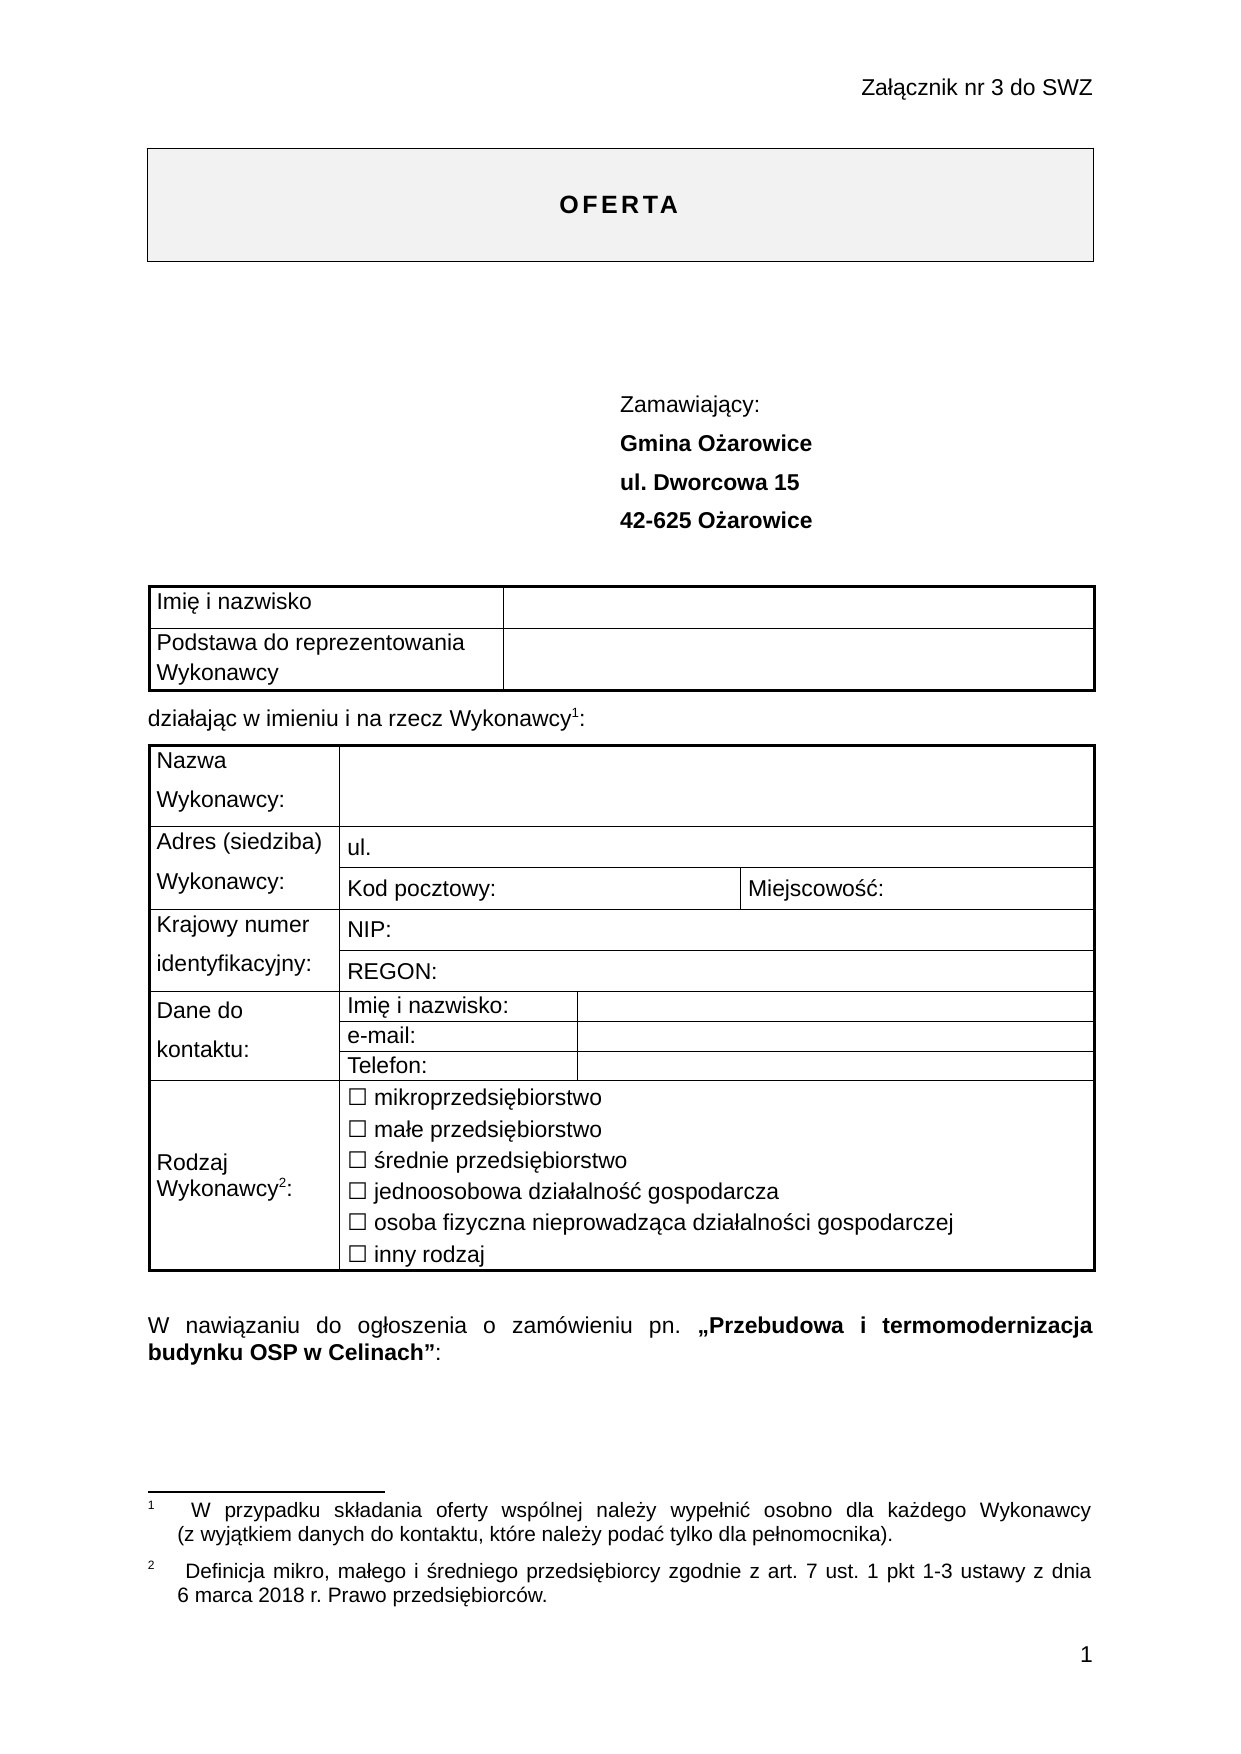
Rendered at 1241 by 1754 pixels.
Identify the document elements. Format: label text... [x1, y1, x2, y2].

table_header [340, 747, 1093, 826]
table_cell e-mail: [340, 1022, 577, 1051]
table_cell Adres (siedziba) Wykonawcy: [151, 827, 339, 908]
text W nawiązaniu do ogłoszenia o zamówieniu pn. „Przebudowa i termomodernizacja budynku OSP w Celinach”: [148, 1312, 1093, 1365]
table_cell [578, 1052, 1093, 1080]
text Gmina Ożarowice [620, 430, 1093, 456]
table_cell mikroprzedsiębiorstwo małe przedsiębiorstwo średnie przedsiębiorstwo jednoosobowa działalność gospodarcza osoba fizyczna nieprowadząca działalności gospodarczej inny rodzaj [340, 1081, 1093, 1269]
text działając w imieniu i na rzecz Wykonawcy: [148, 705, 1093, 731]
table_cell Telefon: [340, 1052, 577, 1080]
table_cell Rodzaj Wykonawcy: [151, 1081, 339, 1269]
table_cell Krajowy numer identyfikacyjny: [151, 910, 339, 991]
table_cell Podstawa do reprezentowania Wykonawcy [151, 629, 503, 689]
table_cell [578, 1022, 1093, 1051]
text Zamawiający: [620, 391, 1093, 417]
table_header Imię i nazwisko [151, 588, 503, 628]
table_header Nazwa Wykonawcy: [151, 747, 339, 826]
table_cell [504, 629, 1093, 689]
table_cell ul. [340, 827, 1093, 867]
table_cell Dane do kontaktu: [151, 992, 339, 1080]
table_cell REGON: [340, 951, 1093, 991]
text OFERTA [148, 149, 1093, 261]
table_cell Imię i nazwisko: [340, 992, 577, 1021]
table_cell [578, 992, 1093, 1021]
table_header [504, 588, 1093, 628]
table_cell Kod pocztowy: [340, 868, 740, 908]
text ul. Dworcowa 15 [620, 468, 1093, 495]
table_cell Miejscowość: [741, 868, 1093, 908]
table_cell NIP: [340, 910, 1093, 950]
text 42-625 Ożarowice [620, 507, 1093, 534]
